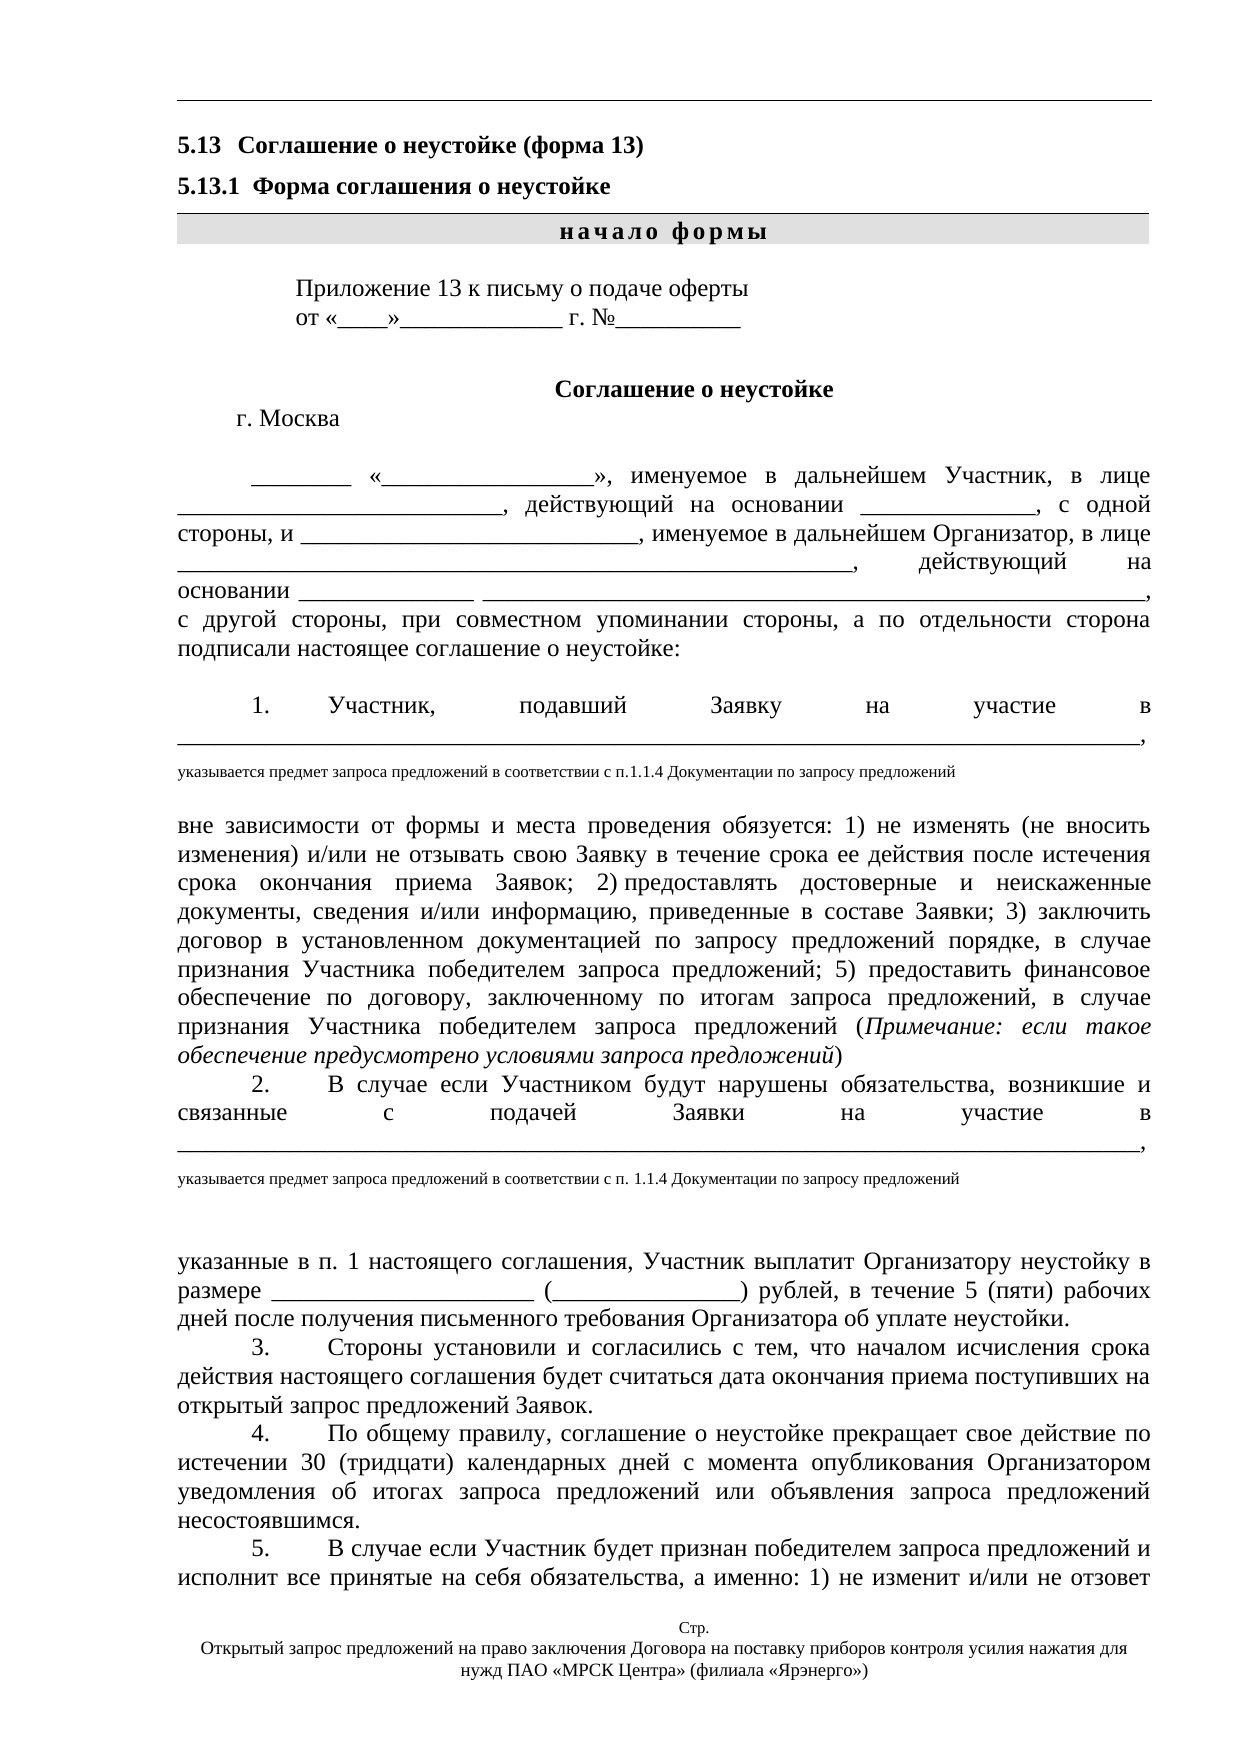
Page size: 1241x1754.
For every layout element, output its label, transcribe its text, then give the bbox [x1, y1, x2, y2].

text указанные в п. 1 настоящего соглашения, Участник выплатит Организатору неустойку в размере _____________________ (_______________) рублей, в течение 5 (пяти) рабочих дней после получения письменного требования Организатора об уплате неустойки. [177, 1246, 1152, 1332]
text г. Москва [177, 403, 1152, 431]
text указывается предмет запроса предложений в соответствии с п.1.1.4 Документации по запросу предложений [177, 748, 1152, 781]
text вне зависимости от формы и места проведения обязуется: 1) не изменять (не вносить изменения) и/или не отзывать свою Заявку в течение срока ее действия после истечения срока окончания приема Заявок; 2) предоставлять достоверные и неискаженные документы, сведения и/или информацию, приведенные в составе Заявки; 3) заключить договор в установленном документацией по запросу предложений порядке, в случае признания Участника победителем запроса предложений; 5) предоставить финансовое обеспечение по договору, заключенному по итогам запроса предложений, в случае признания Участника победителем запроса предложений (Примечание: если такое обеспечение предусмотрено условиями запроса предложений) [177, 810, 1152, 1069]
text ________ «_________________», именуемое в дальнейшем Участник, в лице __________________________, действующий на основании ______________, с одной стороны, и ___________________________, именуемое в дальнейшем Организатор, в лице ______________________________________________________, действующий на основании ______________ _____________________________________________________, с другой стороны, при совместном упоминании стороны, а по отдельности сторона подписали настоящее соглашение о неустойке: [177, 460, 1152, 661]
subtitle Форма соглашения о неустойке [177, 171, 1152, 200]
list По общему правилу, соглашение о неустойке прекращает свое действие по истечении 30 (тридцати) календарных дней с момента опубликования Организатором уведомления об итогах запроса предложений или объявления запроса предложений несостоявшимся. [177, 1418, 1152, 1533]
subtitle Соглашение о неустойке (форма 13) [177, 130, 1152, 159]
text начало формы [177, 214, 1149, 244]
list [177, 1533, 1152, 1591]
text Приложение 13 к письму о подаче оферты от «____»_____________ г. №__________ [295, 273, 1152, 331]
list Участник, подавший Заявку на участие в _____________________________________________________________________________, [177, 690, 1152, 748]
text указывается предмет запроса предложений в соответствии с п. 1.1.4 Документации по запросу предложений [177, 1155, 1152, 1188]
text Соглашение о неустойке [177, 374, 1152, 403]
list В случае если Участником будут нарушены обязательства, возникшие и связанные с подачей Заявки на участие в _____________________________________________________________________________, [177, 1069, 1152, 1155]
list Стороны установили и согласились с тем, что началом исчисления срока действия настоящего соглашения будет считаться дата окончания приема поступивших на открытый запрос предложений Заявок. [177, 1332, 1152, 1418]
